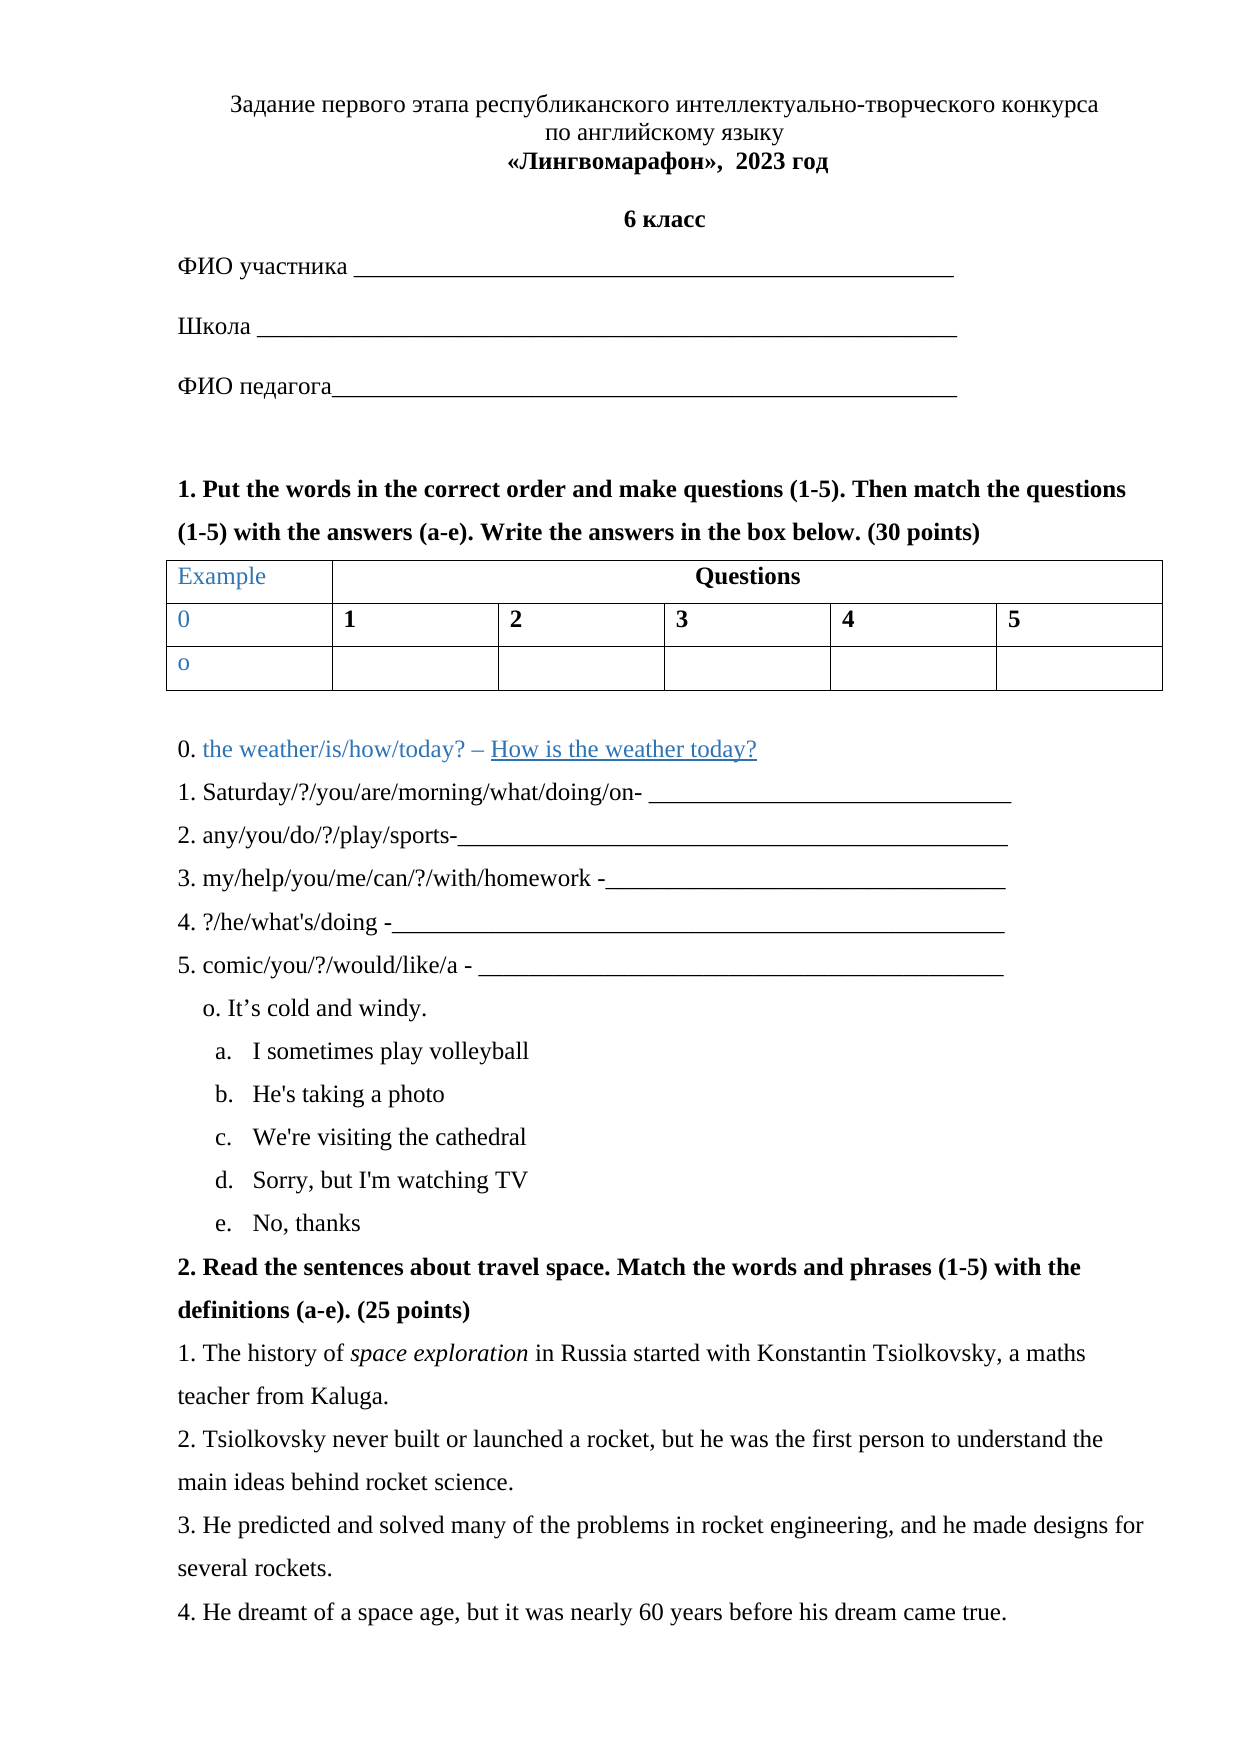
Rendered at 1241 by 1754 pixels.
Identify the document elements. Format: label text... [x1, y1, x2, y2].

table_cell [831, 647, 996, 690]
text 1. The history of space exploration in Russia started with Konstantin Tsiolkovsky, a maths teacher from Kaluga. [177, 1338, 1152, 1410]
table_header Example [167, 561, 332, 603]
table_cell [997, 647, 1162, 690]
text 3. my/help/you/me/can/?/with/homework -________________________________ [177, 863, 1152, 892]
table_cell 5 [997, 604, 1162, 646]
table_cell 3 [665, 604, 830, 646]
list No, thanks [215, 1208, 1152, 1237]
list We're visiting the cathedral [215, 1122, 1152, 1151]
list He's taking a photo [215, 1079, 1152, 1108]
text ФИО участника ________________________________________________ [177, 251, 1152, 280]
text 4. ?/he/what's/doing -_________________________________________________ [177, 907, 1152, 935]
text 5. comic/you/?/would/like/a - __________________________________________ [177, 950, 1152, 978]
text 4. He dreamt of a space age, but it was nearly 60 years before his dream came true. [177, 1597, 1152, 1625]
text o. It’s cold and windy. [177, 993, 1152, 1022]
table_cell 2 [499, 604, 664, 646]
text по английскому языку [177, 117, 1152, 146]
text ФИО педагогa__________________________________________________ [177, 371, 1152, 400]
text Школа ________________________________________________________ [177, 311, 1152, 340]
text 6 класс [177, 204, 1152, 232]
table_cell 1 [333, 604, 498, 646]
table_cell [499, 647, 664, 690]
text Задание первого этапа республиканского интеллектуально-творческого конкурса [177, 89, 1152, 117]
table_cell [665, 647, 830, 690]
table_cell o [167, 647, 332, 690]
text 2. Tsiolkovsky never built or launched a rocket, but he was the first person to understand the main ideas behind rocket science. [177, 1424, 1152, 1496]
table_header Questions [333, 561, 1162, 603]
text 2. any/you/do/?/play/sports-____________________________________________ [177, 820, 1152, 849]
text «Лингвомарафон», 2023 год [177, 146, 1152, 175]
text 2. Read the sentences about travel space. Match the words and phrases (1-5) with the definitions (a-e). (25 points) [177, 1252, 1152, 1323]
table_cell 0 [167, 604, 332, 646]
text 1. Saturday/?/you/are/morning/what/doing/on- _____________________________ [177, 777, 1152, 806]
text 0. the weather/is/how/today? – How is the weather today? [177, 734, 1152, 763]
list Sorry, but I'm watching TV [215, 1165, 1152, 1194]
list I sometimes play volleyball [215, 1036, 1152, 1065]
text 3. He predicted and solved many of the problems in rocket engineering, and he made designs for several rockets. [177, 1510, 1152, 1582]
text 1. Put the words in the correct order and make questions (1-5). Then match the questions (1-5) with the answers (a-e). Write the answers in the box below. (30 points) [177, 474, 1152, 546]
table_cell 4 [831, 604, 996, 646]
table_cell [333, 647, 498, 690]
